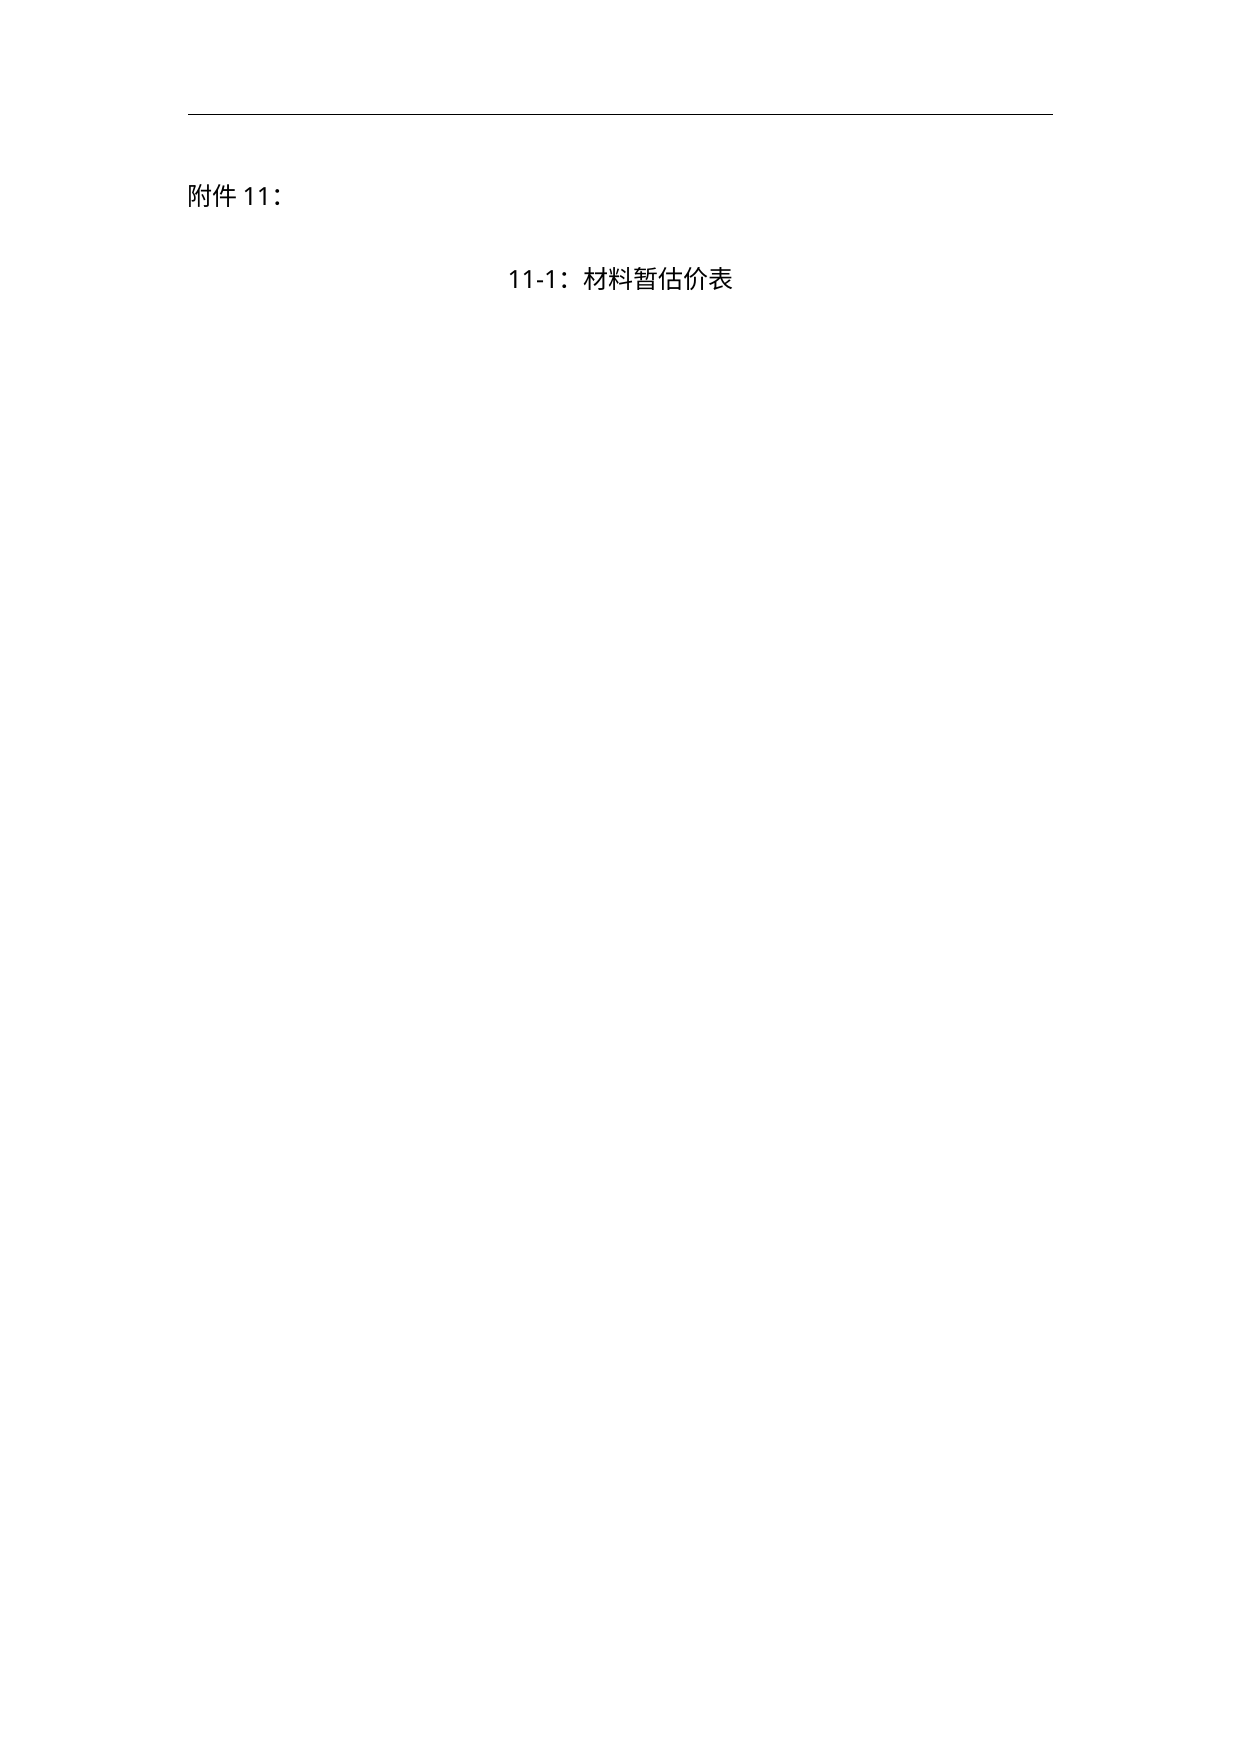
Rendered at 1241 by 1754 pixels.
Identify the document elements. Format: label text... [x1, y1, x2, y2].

text 附件11： [187, 162, 1053, 227]
text 11-1：材料暂估价表 [187, 245, 1053, 310]
